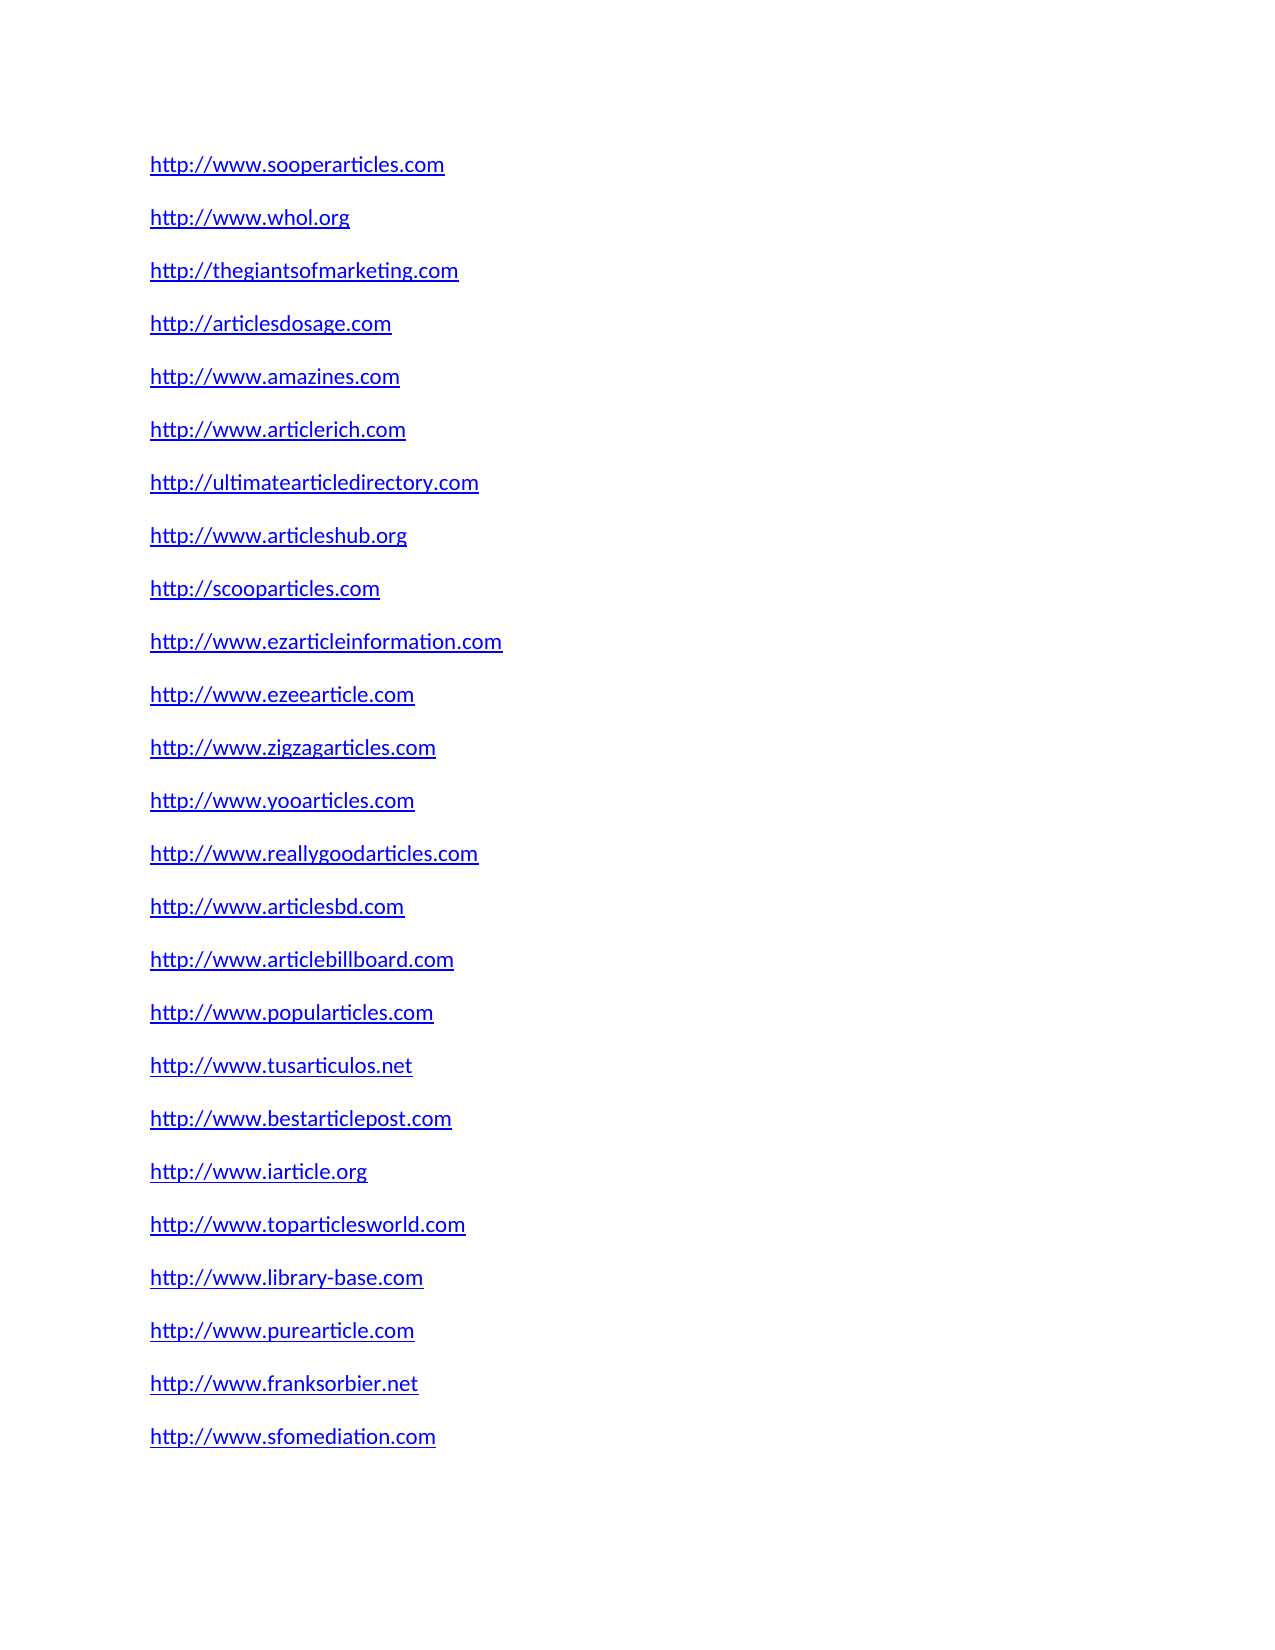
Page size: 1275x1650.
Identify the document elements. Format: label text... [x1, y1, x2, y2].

text http://thegiantsofmarketing.com [150, 256, 1125, 284]
text http://www.purearticle.com [150, 1316, 1125, 1344]
text http://www.amazines.com [150, 362, 1125, 390]
text http://www.franksorbier.net [150, 1369, 1125, 1397]
text http://www.toparticlesworld.com [150, 1210, 1125, 1238]
text http://www.articlerich.com [150, 415, 1125, 443]
text http://www.articleshub.org [150, 521, 1125, 549]
text http://www.articlebillboard.com [150, 945, 1125, 973]
text http://www.articlesbd.com [150, 892, 1125, 920]
text http://www.sooperarticles.com [150, 150, 1125, 178]
text http://www.zigzagarticles.com [150, 733, 1125, 761]
text http://www.ezarticleinformation.com [150, 627, 1125, 655]
text http://www.library-base.com [150, 1263, 1125, 1291]
text http://www.sfomediation.com [150, 1422, 1125, 1451]
text http://www.yooarticles.com [150, 786, 1125, 814]
text http://www.ezeearticle.com [150, 680, 1125, 708]
text http://www.popularticles.com [150, 998, 1125, 1026]
text http://www.iarticle.org [150, 1157, 1125, 1185]
text http://www.bestarticlepost.com [150, 1104, 1125, 1132]
text http://www.whol.org [150, 203, 1125, 231]
text http://articlesdosage.com [150, 309, 1125, 337]
text http://www.tusarticulos.net [150, 1051, 1125, 1079]
text http://www.reallygoodarticles.com [150, 839, 1125, 867]
text http://ultimatearticledirectory.com [150, 468, 1125, 496]
text http://scooparticles.com [150, 574, 1125, 602]
